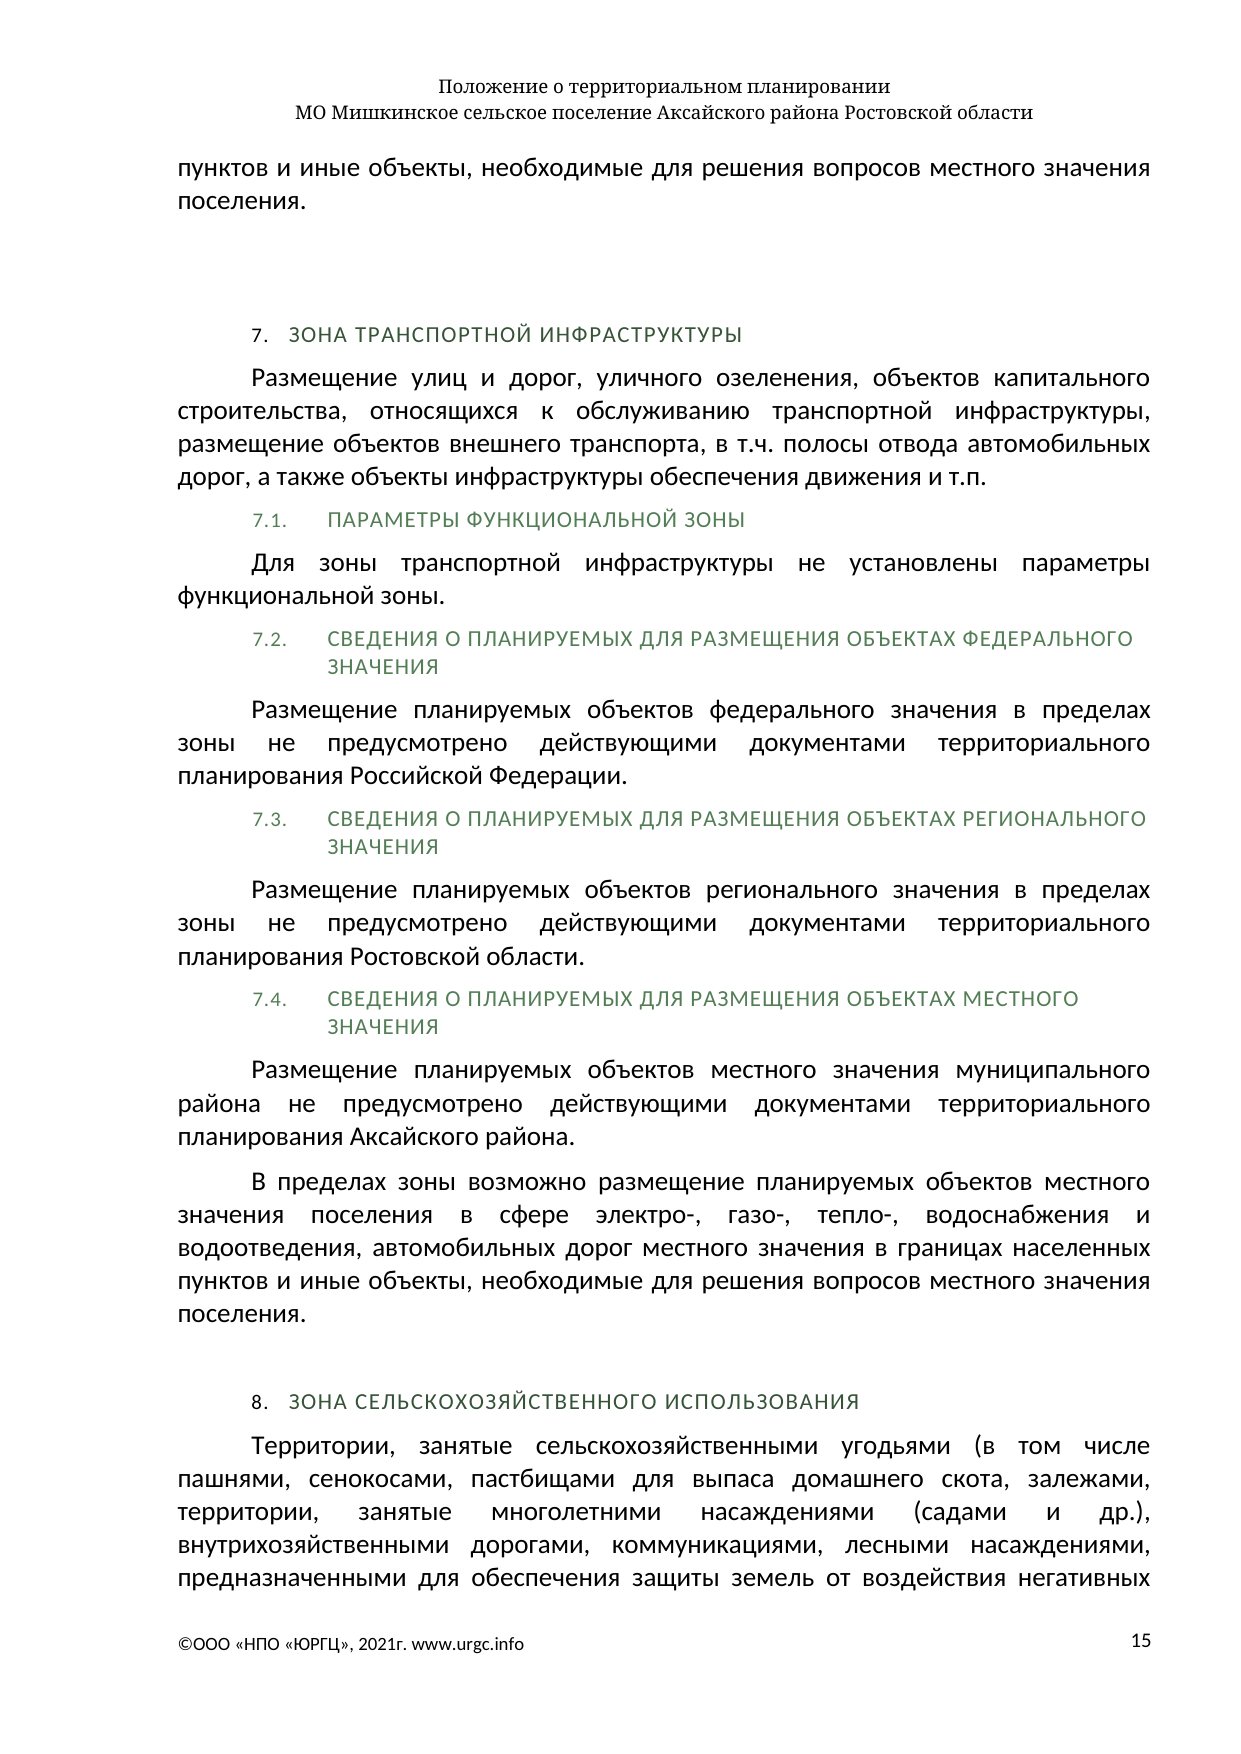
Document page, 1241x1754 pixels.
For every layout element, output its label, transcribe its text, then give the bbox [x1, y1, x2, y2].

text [177, 1428, 1152, 1593]
text Для зоны транспортной инфраструктуры не установлены параметры функциональной зоны. [177, 545, 1152, 611]
list Сведения о планируемых для размещения объектах регионального значения [252, 804, 1152, 860]
list Зона транспортной инфраструктуры [251, 320, 1152, 348]
list Сведения о планируемых для размещения объектах федерального значения [252, 624, 1152, 680]
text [177, 150, 1152, 216]
text Размещение планируемых объектов регионального значения в пределах зоны не предусмотрено действующими документами территориального планирования Ростовской области. [177, 873, 1152, 972]
text Размещение улиц и дорог, уличного озеленения, объектов капитального строительства, относящихся к обслуживанию транспортной инфраструктуры, размещение объектов внешнего транспорта, в т.ч. полосы отвода автомобильных дорог, а также объекты инфраструктуры обеспечения движения и т.п. [177, 360, 1152, 492]
text Размещение планируемых объектов федерального значения в пределах зоны не предусмотрено действующими документами территориального планирования Российской Федерации. [177, 692, 1152, 792]
list Сведения о планируемых для размещения объектах местного значения [252, 984, 1152, 1040]
list Зона сельскохозяйственного использования [251, 1387, 1152, 1415]
text Размещение планируемых объектов местного значения муниципального района не предусмотрено действующими документами территориального планирования Аксайского района. [177, 1053, 1152, 1152]
list Параметры функциональной зоны [252, 505, 1152, 533]
